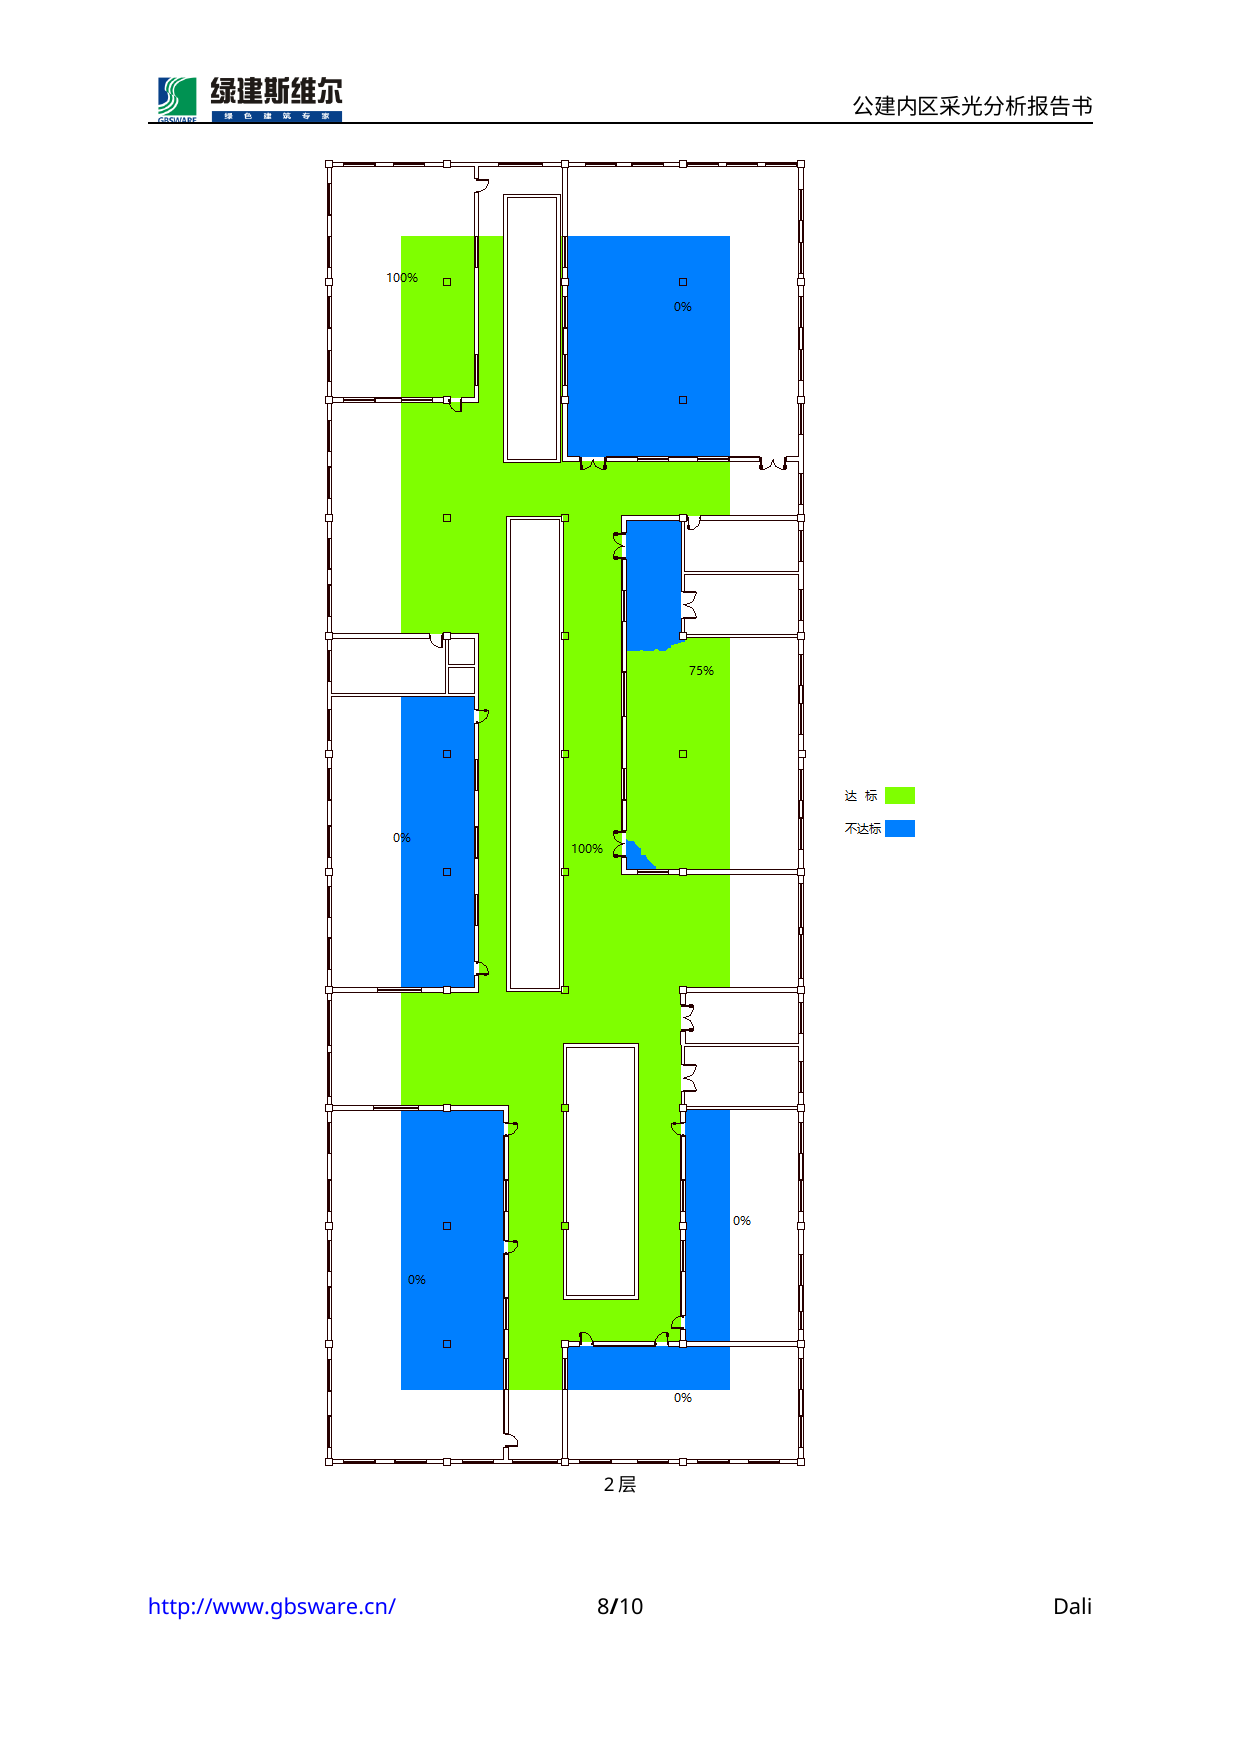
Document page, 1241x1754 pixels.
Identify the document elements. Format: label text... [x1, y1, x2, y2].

picture [157, 75, 343, 122]
text 2层 [148, 1469, 1092, 1497]
picture [321, 155, 920, 1470]
